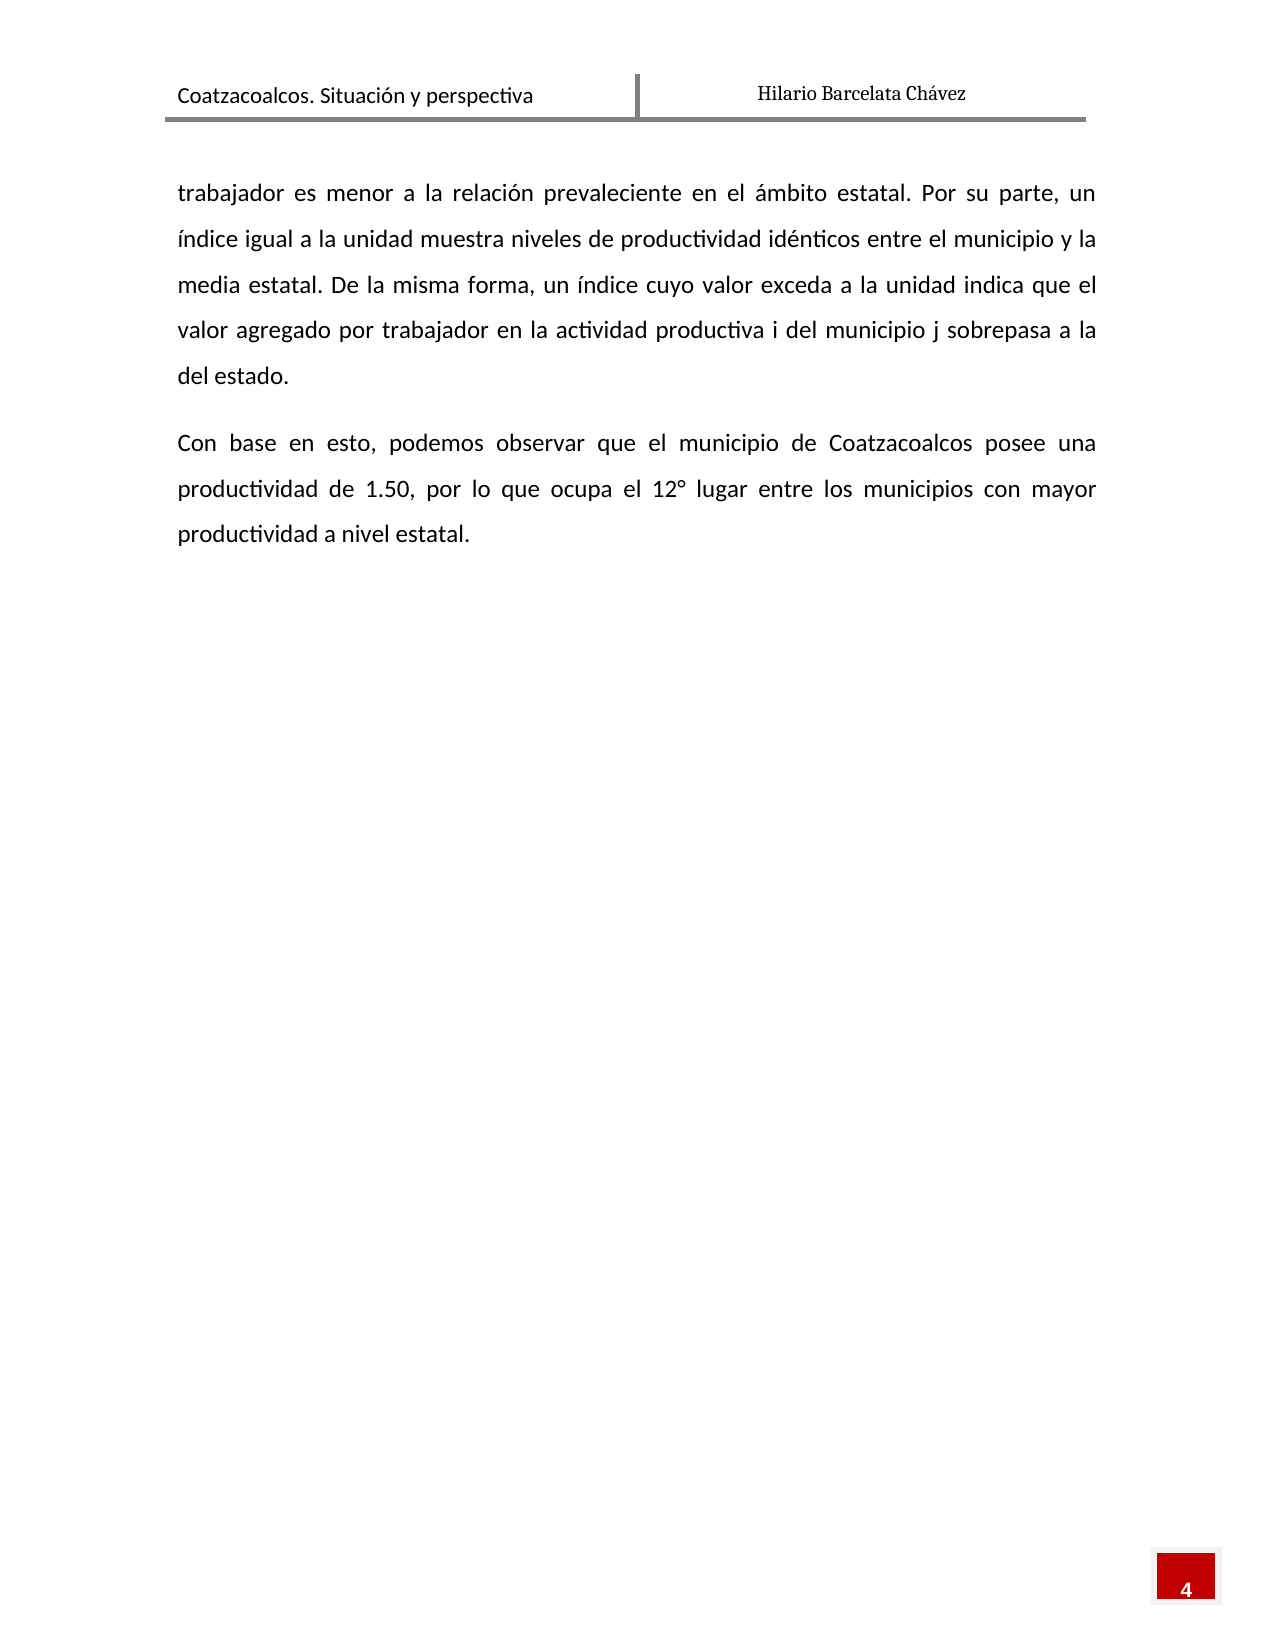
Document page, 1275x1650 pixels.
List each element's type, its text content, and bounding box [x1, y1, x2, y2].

text Con base en esto, podemos observar que el municipio de Coatzacoalcos posee una productividad de 1.50, por lo que ocupa el 12° lugar entre los municipios con mayor productividad a nivel estatal. [177, 427, 1098, 549]
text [177, 177, 1098, 391]
